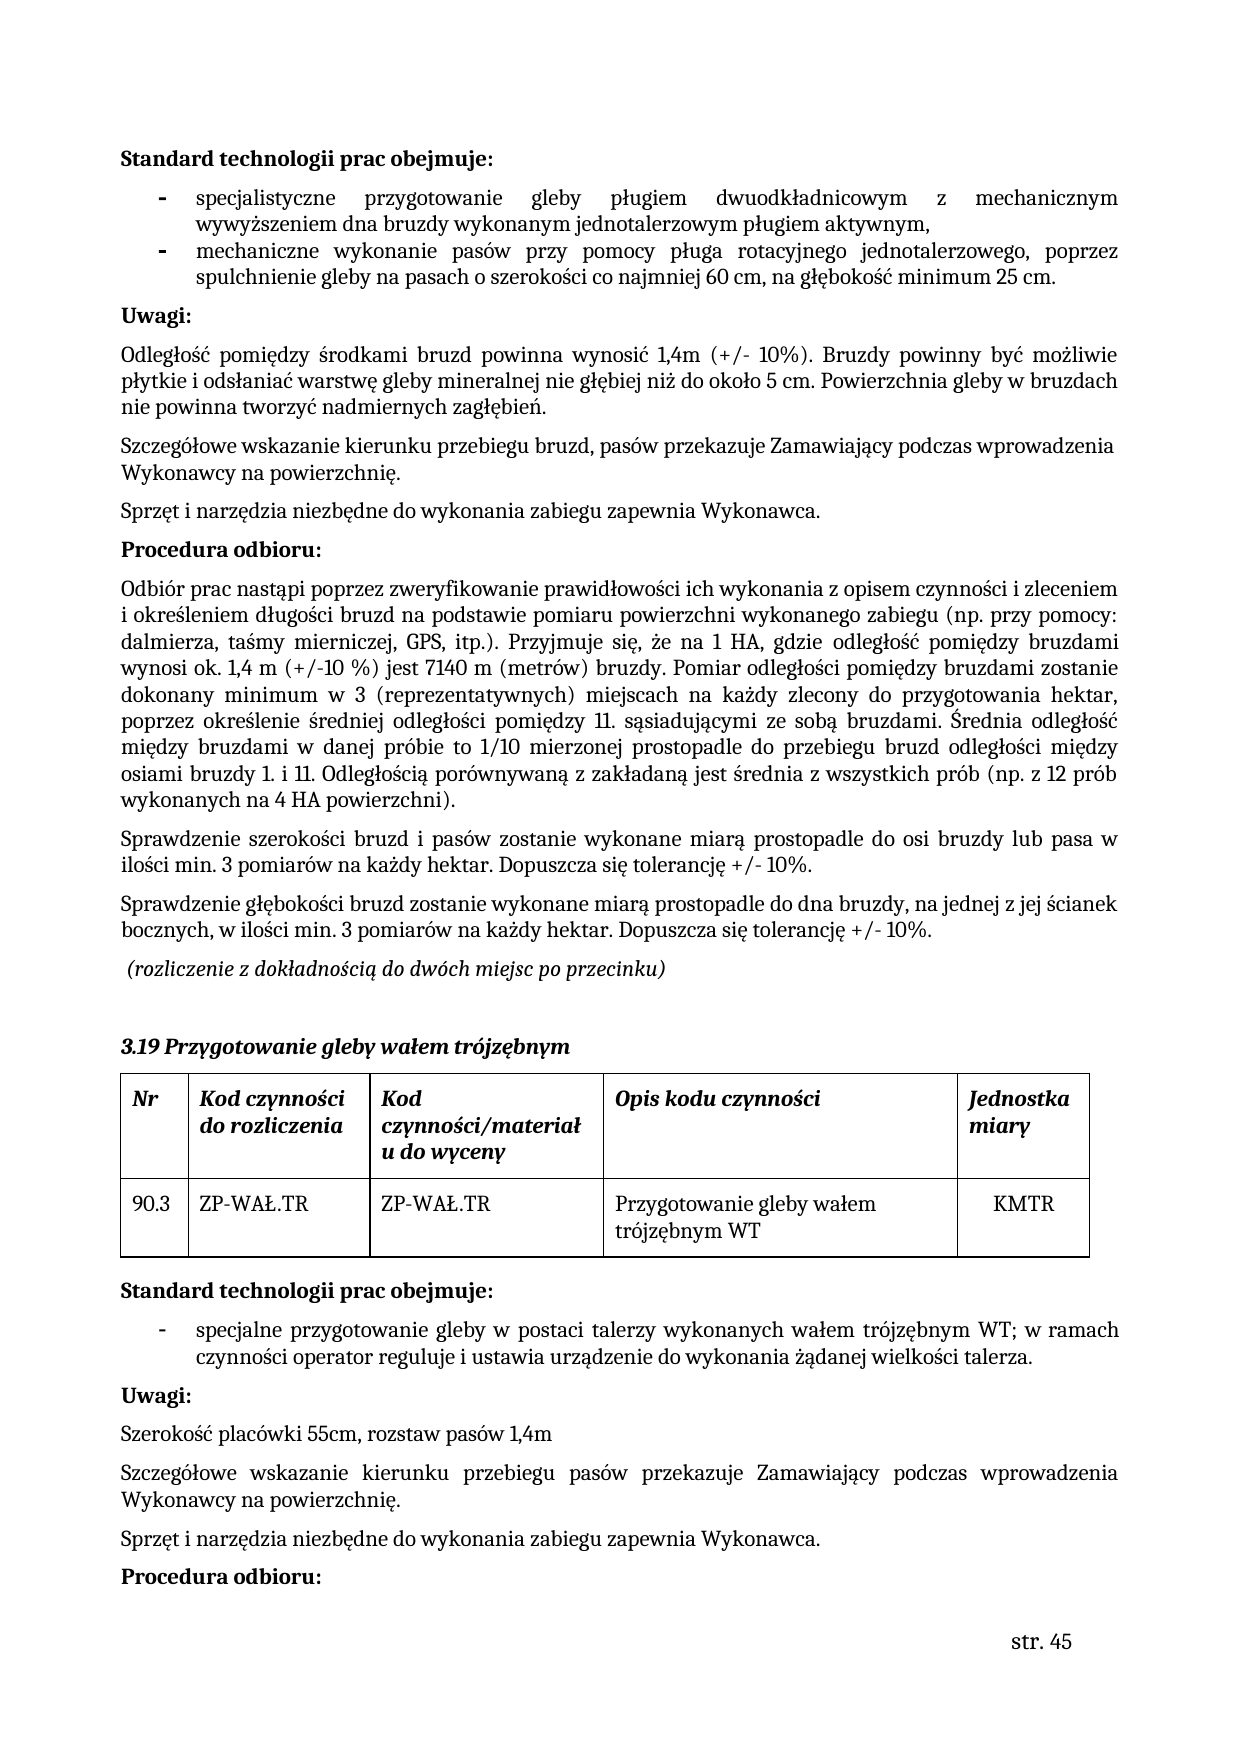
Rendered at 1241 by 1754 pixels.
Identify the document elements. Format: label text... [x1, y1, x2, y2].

list mechaniczne wykonanie pasów przy pomocy pługa rotacyjnego jednotalerzowego, poprzez spulchnienie gleby na pasach o szerokości co najmniej 60 cm, na głębokość minimum 25 cm. [158, 237, 1119, 290]
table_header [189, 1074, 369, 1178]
text Procedura odbioru: [121, 537, 1119, 563]
text Standard technologii prac obejmuje: [121, 146, 1119, 172]
text Odległość pomiędzy środkami bruzd powinna wynosić 1,4m (+/- 10%). Bruzdy powinny być możliwie płytkie i odsłaniać warstwę gleby mineralnej nie głębiej niż do około 5 cm. Powierzchnia gleby w bruzdach nie powinna tworzyć nadmiernych zagłębień. [121, 341, 1119, 421]
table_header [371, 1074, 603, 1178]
text Sprawdzenie głębokości bruzd zostanie wykonane miarą prostopadle do dna bruzdy, na jednej z jej ścianek bocznych, w ilości min. 3 pomiarów na każdy hektar. Dopuszcza się tolerancję +/- 10%. [121, 891, 1119, 943]
text Sprzęt i narzędzia niezbędne do wykonania zabiegu zapewnia Wykonawca. [121, 498, 1119, 524]
text Szczegółowe wskazanie kierunku przebiegu pasów przekazuje Zamawiający podczas wprowadzenia Wykonawcy na powierzchnię. [121, 1460, 1119, 1513]
text Standard technologii prac obejmuje: [121, 1278, 1119, 1305]
list specjalne przygotowanie gleby w postaci talerzy wykonanych wałem trójzębnym WT; w ramach czynności operator reguluje i ustawia urządzenie do wykonania żądanej wielkości talerza. [158, 1317, 1119, 1370]
text Szczegółowe wskazanie kierunku przebiegu bruzd, pasów przekazuje Zamawiający podczas wprowadzenia Wykonawcy na powierzchnię. [121, 433, 1119, 486]
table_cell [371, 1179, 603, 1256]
list specjalistyczne przygotowanie gleby pługiem dwuodkładnicowym z mechanicznym wywyższeniem dna bruzdy wykonanym jednotalerzowym pługiem aktywnym, [158, 185, 1119, 237]
text Sprzęt i narzędzia niezbędne do wykonania zabiegu zapewnia Wykonawca. [121, 1525, 1119, 1552]
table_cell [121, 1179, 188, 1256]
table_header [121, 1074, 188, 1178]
text (rozliczenie z dokładnością do dwóch miejsc po przecinku) [121, 956, 1119, 982]
text Uwagi: [121, 1382, 1119, 1409]
text Procedura odbioru: [121, 1564, 1119, 1591]
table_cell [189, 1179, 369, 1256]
text Uwagi: [121, 303, 1119, 329]
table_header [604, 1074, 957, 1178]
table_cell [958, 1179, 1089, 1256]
text Sprawdzenie szerokości bruzd i pasów zostanie wykonane miarą prostopadle do osi bruzdy lub pasa w ilości min. 3 pomiarów na każdy hektar. Dopuszcza się tolerancję +/- 10%. [121, 826, 1119, 878]
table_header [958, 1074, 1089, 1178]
text Odbiór prac nastąpi poprzez zweryfikowanie prawidłowości ich wykonania z opisem czynności i zleceniem i określeniem długości bruzd na podstawie pomiaru powierzchni wykonanego zabiegu (np. przy pomocy: dalmierza, taśmy mierniczej, GPS, itp.). Przyjmuje się, że na 1 HA, gdzie odległość pomiędzy bruzdami wynosi ok. 1,4 m (+/-10 %) jest 7140 m (metrów) bruzdy. Pomiar odległości pomiędzy bruzdami zostanie dokonany minimum w 3 (reprezentatywnych) miejscach na każdy zlecony do przygotowania hektar, poprzez określenie średniej odległości pomiędzy 11. sąsiadującymi ze sobą bruzdami. Średnia odległość między bruzdami w danej próbie to 1/10 mierzonej prostopadle do przebiegu bruzd odległości między osiami bruzdy 1. i 11. Odległością porównywaną z zakładaną jest średnia z wszystkich prób (np. z 12 prób wykonanych na 4 HA powierzchni). [121, 576, 1119, 813]
text 3.19 Przygotowanie gleby wałem trójzębnym [121, 1034, 1119, 1060]
text Szerokość placówki 55cm, rozstaw pasów 1,4m [121, 1421, 1119, 1448]
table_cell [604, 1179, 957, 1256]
